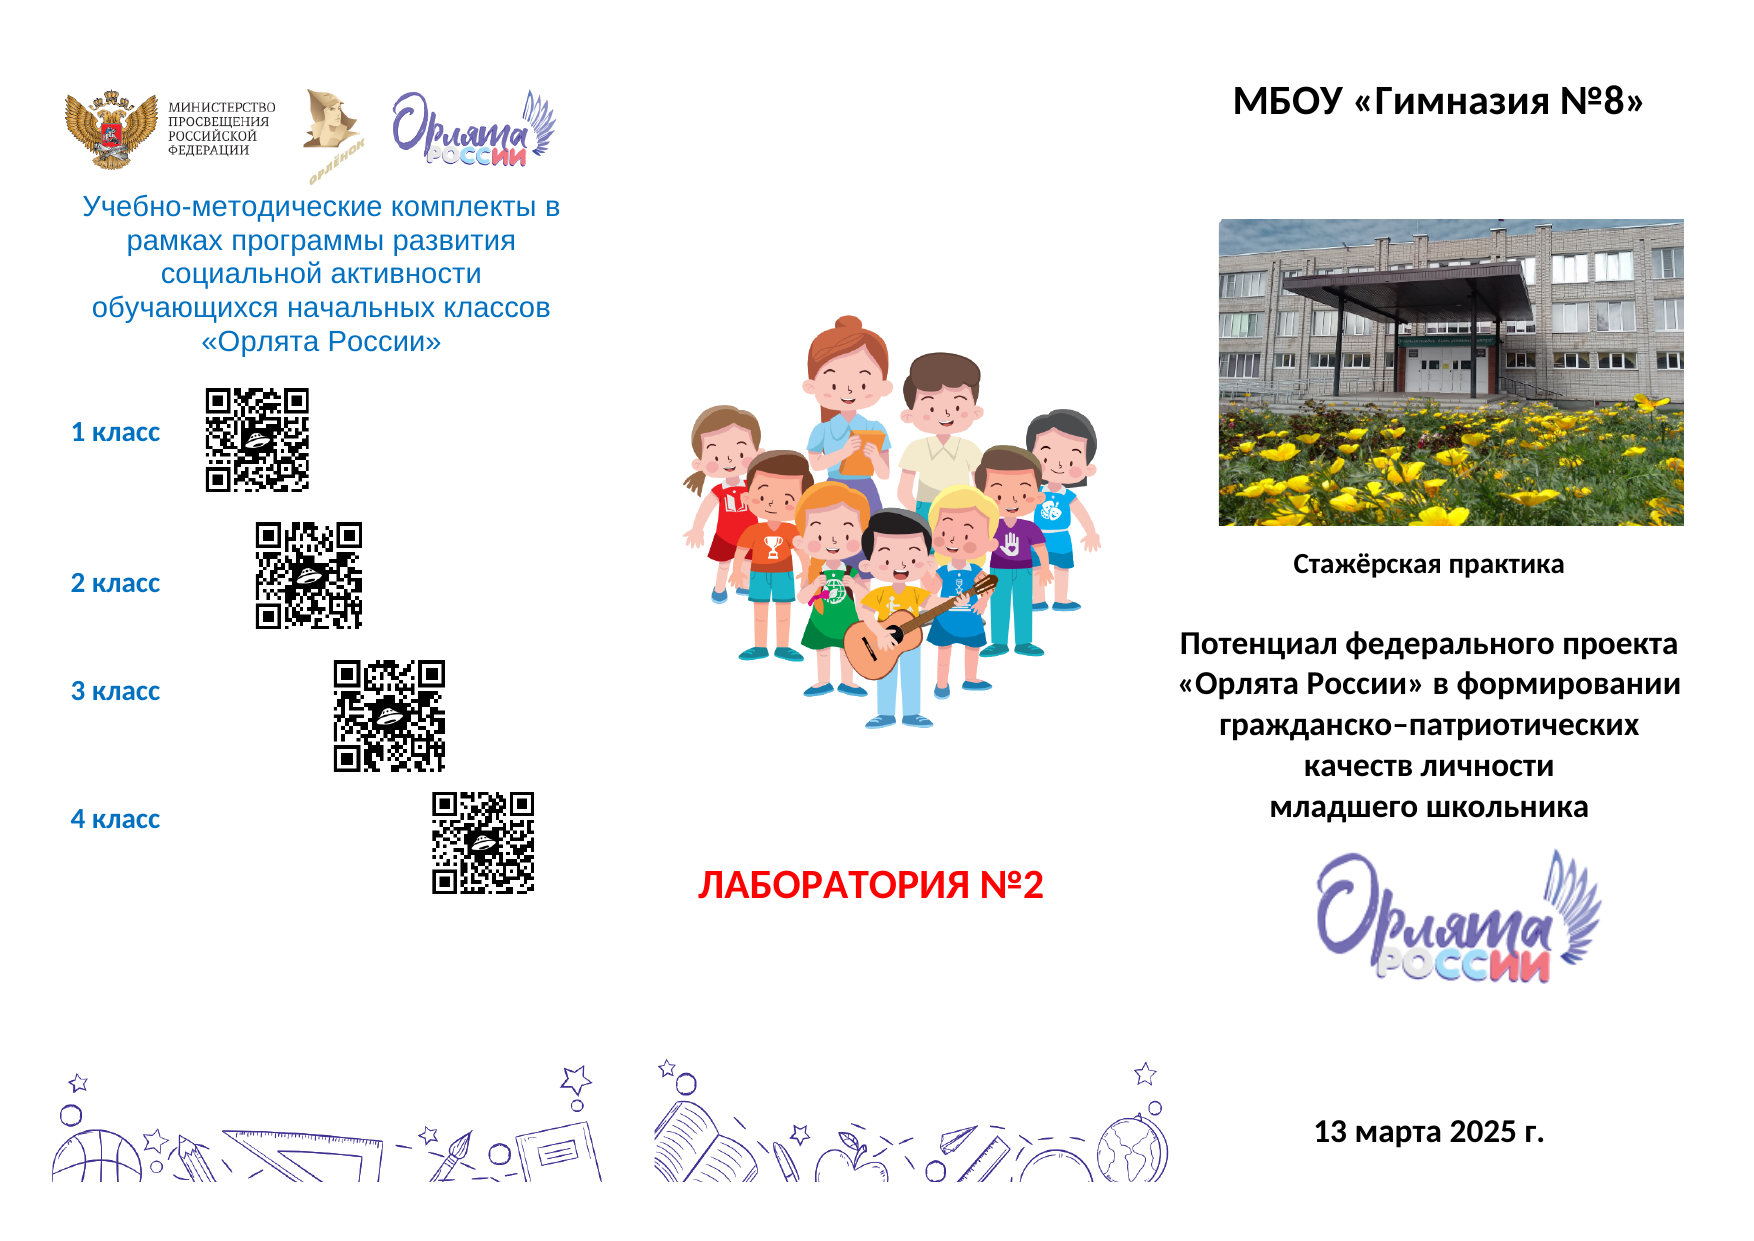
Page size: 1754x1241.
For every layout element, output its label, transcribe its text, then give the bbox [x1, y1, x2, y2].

picture [333, 660, 445, 772]
picture [654, 1058, 1169, 1182]
picture [59, 73, 557, 190]
picture [255, 522, 362, 629]
picture [1218, 219, 1684, 526]
picture [50, 1065, 604, 1182]
picture [678, 311, 1102, 729]
picture [432, 792, 534, 894]
table_header [48, 74, 597, 1181]
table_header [1146, 74, 1713, 1181]
table_header ЛАБОРАТОРИЯ №2 [597, 74, 1146, 1181]
picture [205, 388, 309, 492]
picture [1310, 825, 1608, 995]
